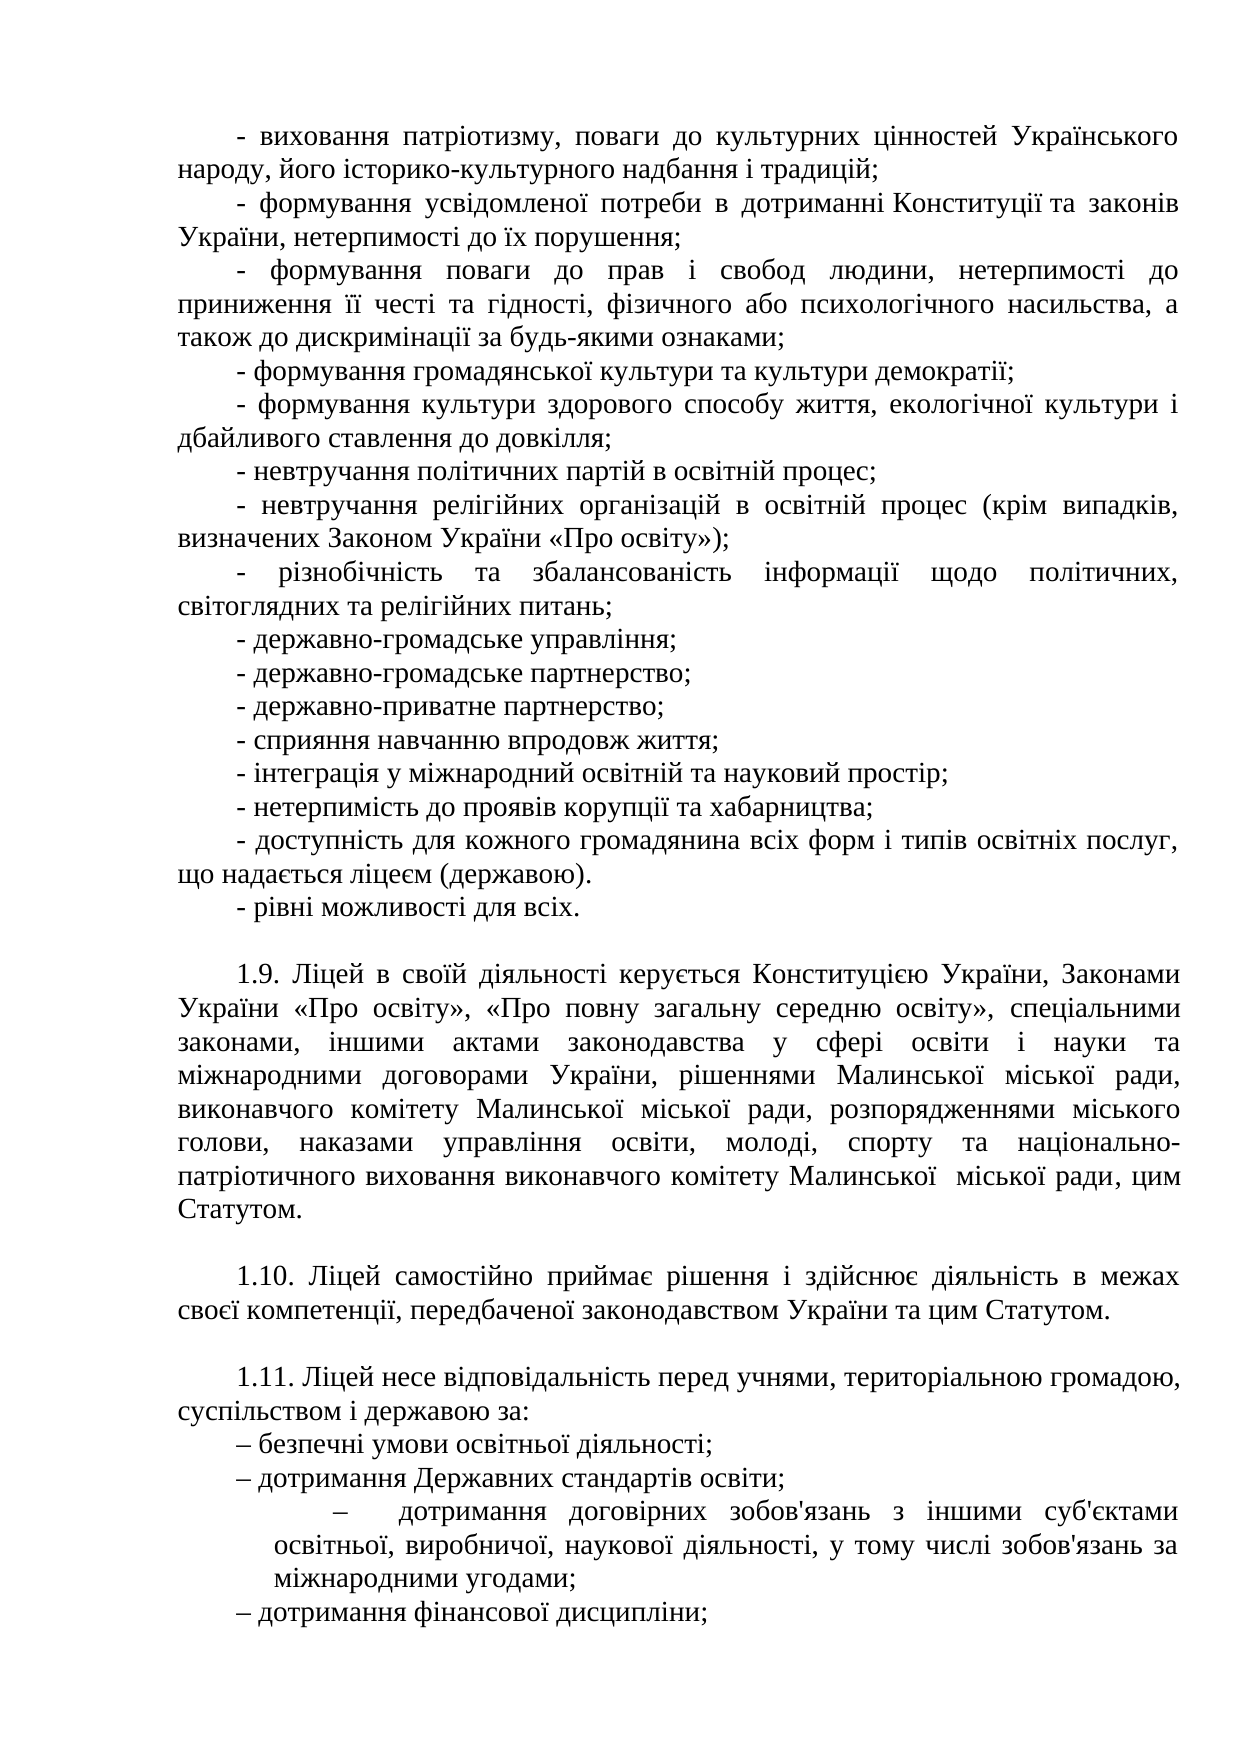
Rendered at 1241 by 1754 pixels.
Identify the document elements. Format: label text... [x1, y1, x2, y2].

text - рівні можливості для всіх. [177, 889, 1179, 923]
text - різнобічність та збалансованість інформації щодо політичних, світоглядних та релігійних питань; [177, 554, 1179, 621]
text - нетерпимість до проявів корупції та хабарництва; [177, 789, 1179, 822]
text - державно-громадське управління; [177, 621, 1179, 655]
text - державно-приватне партнерство; [177, 688, 1179, 722]
text - доступність для кожного громадянина всіх форм і типів освітніх послуг, що надається ліцеєм (державою). [177, 822, 1179, 889]
text - формування культури здорового способу життя, екологічної культури і дбайливого ставлення до довкілля; [177, 386, 1179, 453]
text – дотримання Державних стандартів освіти; [177, 1460, 1181, 1493]
text 1.10. Ліцей самостійно приймає рішення і здійснює діяльність в межах своєї компетенції, передбаченої законодавством України та цим Статутом. [177, 1258, 1181, 1326]
text - інтеграція у міжнародний освітній та науковий простір; [177, 755, 1179, 789]
text - державно-громадське партнерство; [177, 655, 1179, 688]
text - формування громадянської культури та культури демократії; [177, 353, 1179, 386]
text - сприяння навчанню впродовж життя; [177, 722, 1179, 755]
text - формування поваги до прав і свобод людини, нетерпимості до приниження її честі та гідності, фізичного або психологічного насильства, а також до дискримінації за будь-якими ознаками; [177, 252, 1179, 353]
list дотримання договірних зобов'язань з іншими суб'єктами освітньої, виробничої, наукової діяльності, у тому числі зобов'язань за міжнародними угодами; [274, 1493, 1179, 1594]
text – дотримання фінансової дисципліни; [177, 1594, 1179, 1627]
text - виховання патріотизму, поваги до культурних цінностей Українського народу, його історико-культурного надбання і традицій; [177, 118, 1179, 185]
text – безпечні умови освітньої діяльності; [177, 1426, 1181, 1460]
text - формування усвідомленої потреби в дотриманні Конституції та законів України, нетерпимості до їх порушення; [177, 185, 1179, 252]
text 1.9. Ліцей в своїй діяльності керується Конституцією України, Законами України «Про освіту», «Про повну загальну середню освіту», спеціальними законами, іншими актами законодавства у сфері освіти і науки та міжнародними договорами України, рішеннями Малинської міської ради, виконавчого комітету Малинської міської ради, розпорядженнями міського голови, наказами управління освіти, молоді, спорту та національно-патріотичного виховання виконавчого комітету Малинської міської ради, цим Статутом. [177, 957, 1181, 1225]
text 1.11. Ліцей несе відповідальність перед учнями, територіальною громадою, суспільством і державою за: [177, 1359, 1181, 1426]
text - невтручання релігійних організацій в освітній процес (крім випадків, визначених Законом України «Про освіту»); [177, 487, 1179, 554]
text - невтручання політичних партій в освітній процес; [177, 453, 1179, 487]
